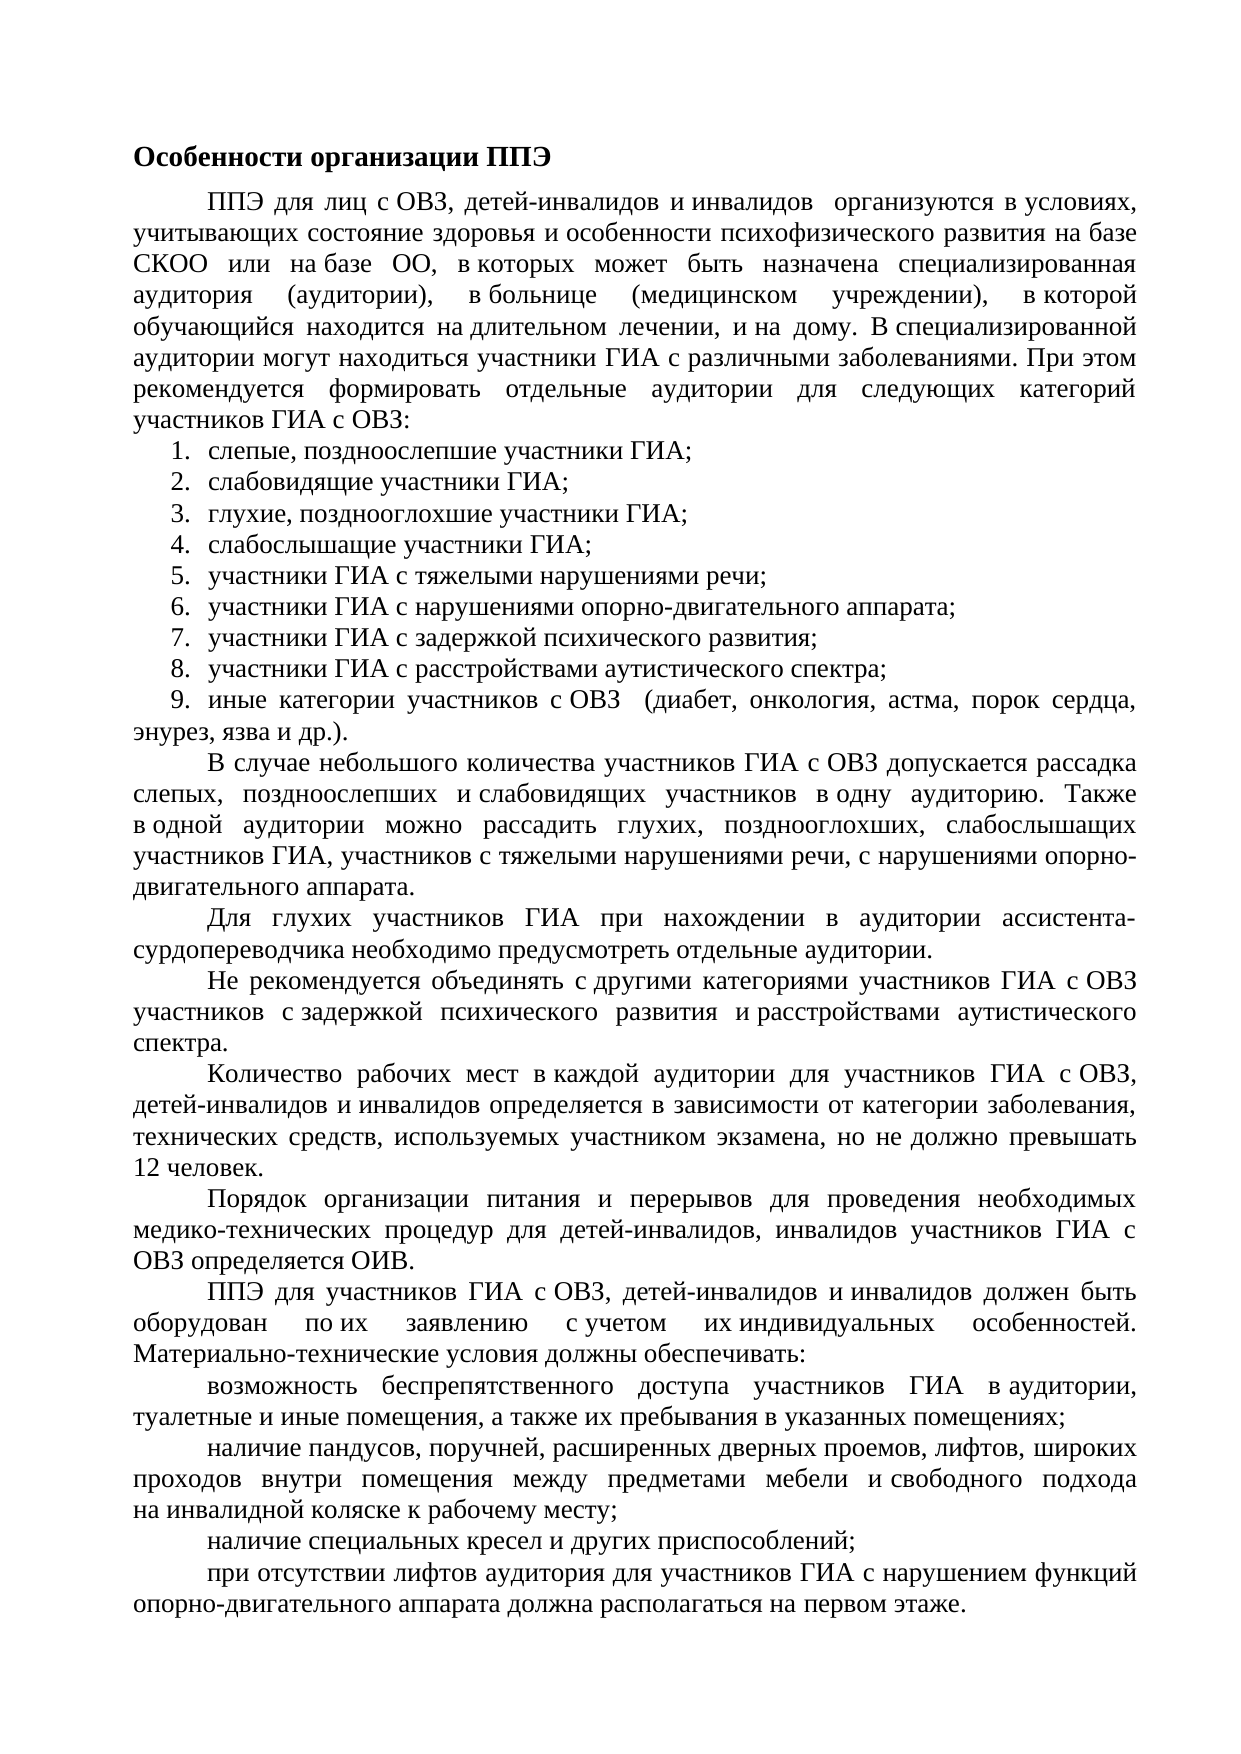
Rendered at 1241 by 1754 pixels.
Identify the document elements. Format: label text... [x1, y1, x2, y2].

list иные категории участников с ОВЗ (диабет, онкология, астма, порок сердца, энурез, язва и др.). [133, 683, 1137, 746]
list слабослышащие участники ГИА; [170, 528, 1137, 559]
text при отсутствии лифтов аудитория для участников ГИА с нарушением функций опорно-двигательного аппарата должна располагаться на первом этаже. [133, 1556, 1137, 1618]
text наличие пандусов, поручней, расширенных дверных проемов, лифтов, широких проходов внутри помещения между предметами мебели и свободного подхода на инвалидной коляске к рабочему месту; [133, 1431, 1137, 1524]
list слепые, поздноослепшие участники ГИА; [170, 434, 1137, 466]
text наличие специальных кресел и других приспособлений; [133, 1524, 1137, 1556]
subtitle Особенности организации ППЭ [133, 139, 1137, 173]
list глухие, позднооглохшие участники ГИА; [170, 497, 1137, 528]
text возможность беспрепятственного доступа участников ГИА в аудитории, туалетные и иные помещения, а также их пребывания в указанных помещениях; [133, 1369, 1137, 1431]
list слабовидящие участники ГИА; [170, 466, 1137, 497]
text Порядок организации питания и перерывов для проведения необходимых медико-технических процедур для детей-инвалидов, инвалидов участников ГИА с ОВЗ определяется ОИВ. [133, 1182, 1137, 1275]
text ППЭ для участников ГИА с ОВЗ, детей-инвалидов и инвалидов должен быть оборудован по их заявлению с учетом их индивидуальных особенностей. Материально-технические условия должны обеспечивать: [133, 1275, 1137, 1369]
text В случае небольшого количества участников ГИА с ОВЗ допускается рассадка слепых, поздноослепших и слабовидящих участников в одну аудиторию. Также в одной аудитории можно рассадить глухих, позднооглохших, слабослышащих участников ГИА, участников с тяжелыми нарушениями речи, с нарушениями опорно-двигательного аппарата. [133, 746, 1137, 902]
list участники ГИА с расстройствами аутистического спектра; [170, 652, 1137, 683]
text Не рекомендуется объединять с другими категориями участников ГИА с ОВЗ участников с задержкой психического развития и расстройствами аутистического спектра. [133, 964, 1137, 1057]
text Для глухих участников ГИА при нахождении в аудитории ассистента-сурдопереводчика необходимо предусмотреть отдельные аудитории. [133, 902, 1137, 964]
list участники ГИА с задержкой психического развития; [170, 621, 1137, 652]
text Количество рабочих мест в каждой аудитории для участников ГИА с ОВЗ, детей-инвалидов и инвалидов определяется в зависимости от категории заболевания, технических средств, используемых участником экзамена, но не должно превышать 12 человек. [133, 1057, 1137, 1182]
text ППЭ для лиц с ОВЗ, детей-инвалидов и инвалидов организуются в условиях, учитывающих состояние здоровья и особенности психофизического развития на базе СКОО или на базе ОО, в которых может быть назначена специализированная аудитория (аудитории), в больнице (медицинском учреждении), в которой обучающийся находится на длительном лечении, и на дому. В специализированной аудитории могут находиться участники ГИА с различными заболеваниями. При этом рекомендуется формировать отдельные аудитории для следующих категорий участников ГИА с ОВЗ: [133, 185, 1137, 434]
list участники ГИА с нарушениями опорно-двигательного аппарата; [170, 590, 1137, 621]
list участники ГИА с тяжелыми нарушениями речи; [170, 559, 1137, 590]
